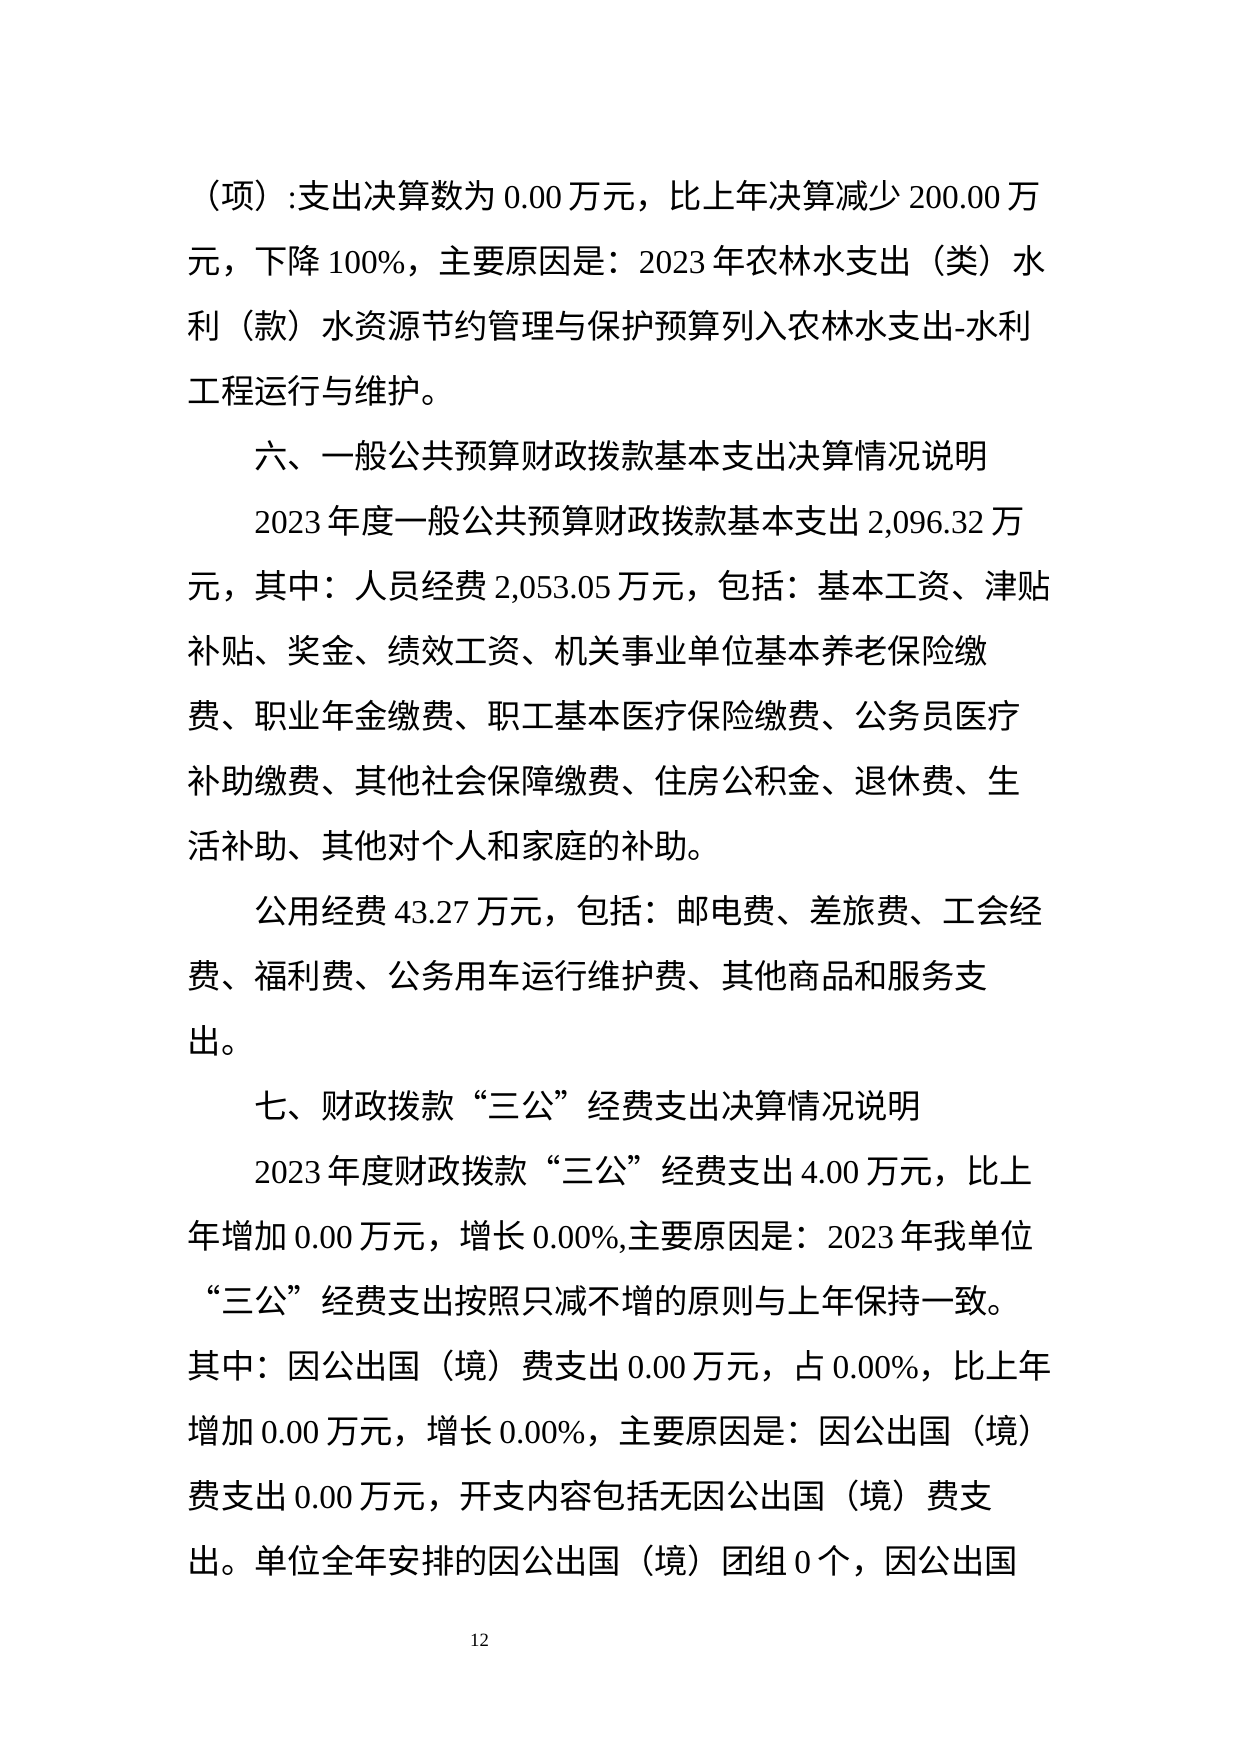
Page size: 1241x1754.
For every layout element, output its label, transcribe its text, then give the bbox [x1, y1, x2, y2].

text 公用经费43.27万元，包括：邮电费、差旅费、工会经费、福利费、公务用车运行维护费、其他商品和服务支出。 [187, 877, 1053, 1072]
text 六、一般公共预算财政拨款基本支出决算情况说明 [187, 422, 1053, 487]
text 2023年度一般公共预算财政拨款基本支出2,096.32万元，其中：人员经费2,053.05万元，包括：基本工资、津贴补贴、奖金、绩效工资、机关事业单位基本养老保险缴费、职业年金缴费、职工基本医疗保险缴费、公务员医疗补助缴费、其他社会保障缴费、住房公积金、退休费、生活补助、其他对个人和家庭的补助。 [187, 487, 1053, 877]
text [187, 1137, 1053, 1592]
text 七、财政拨款“三公”经费支出决算情况说明 [187, 1072, 1053, 1137]
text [187, 162, 1053, 422]
